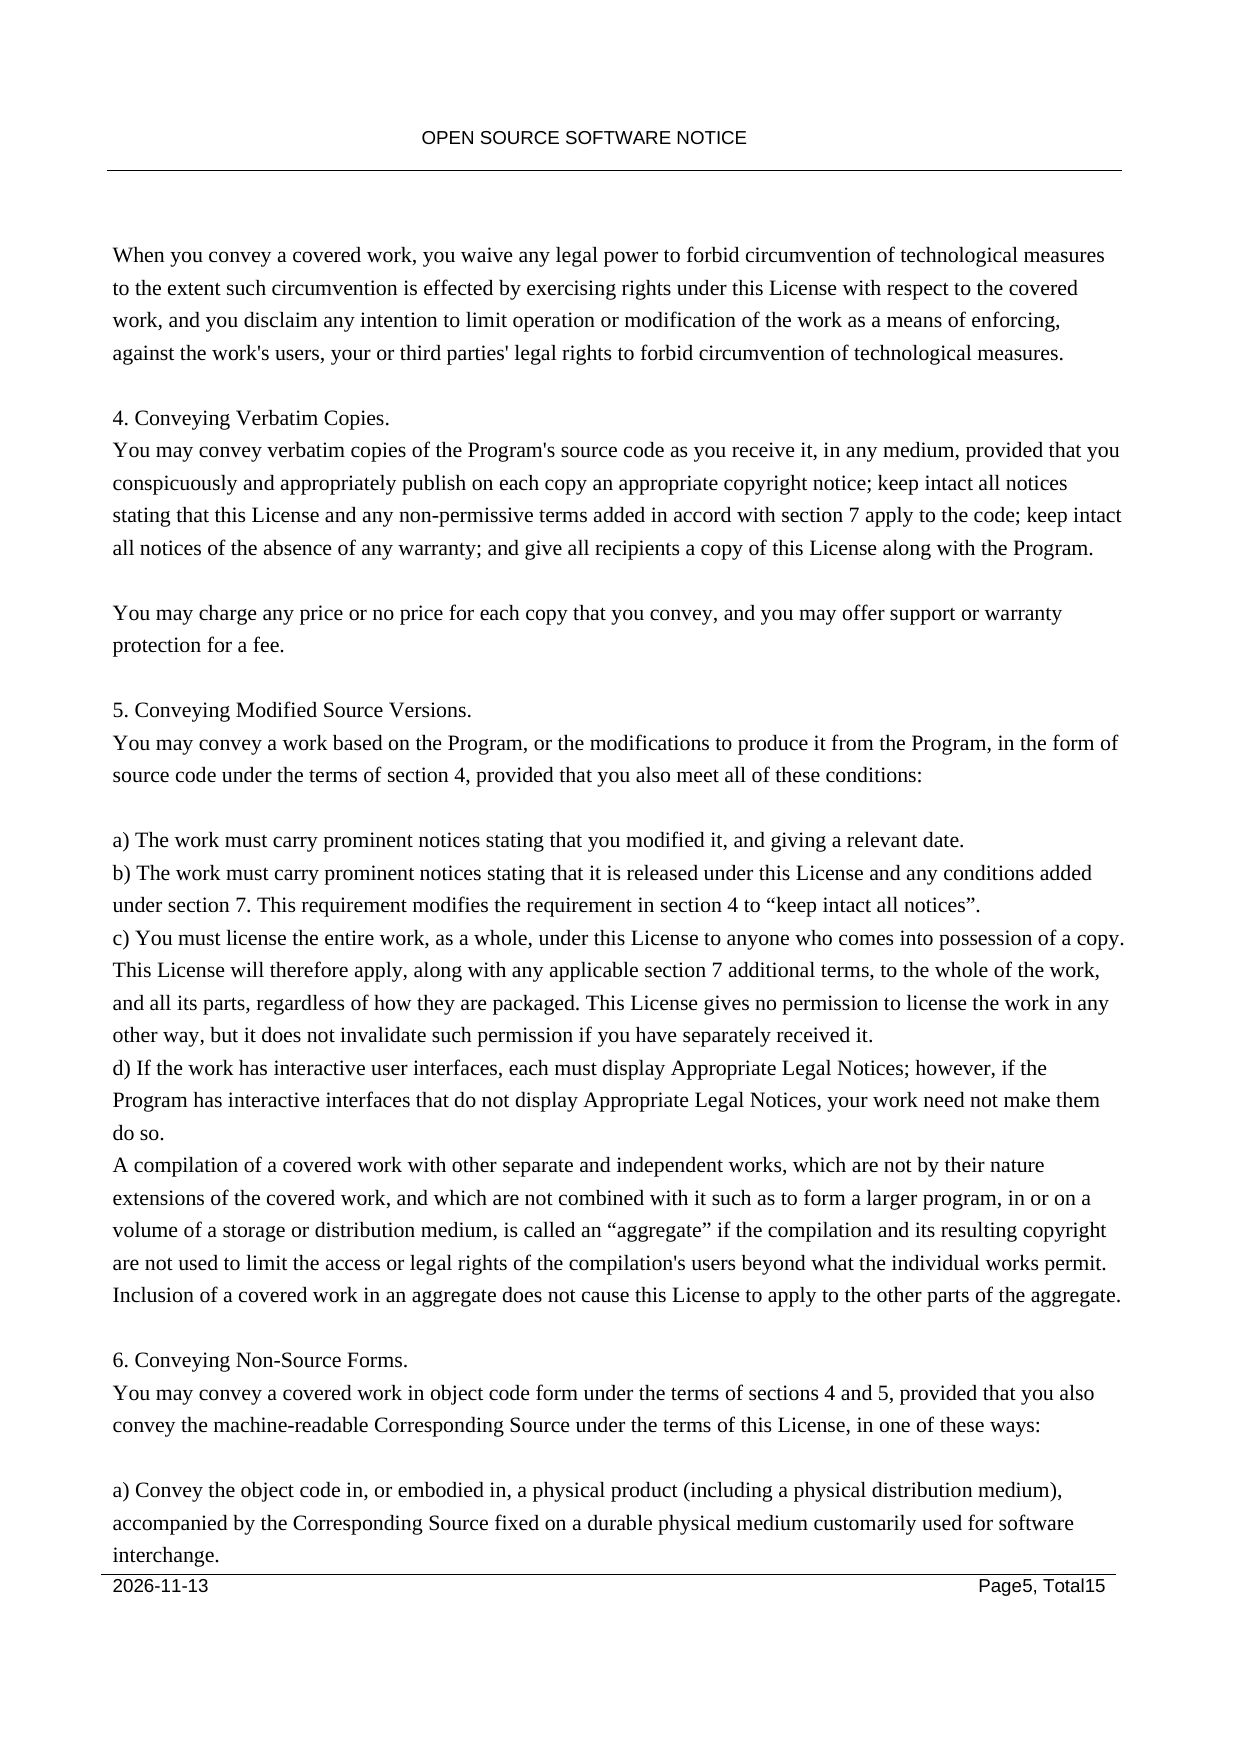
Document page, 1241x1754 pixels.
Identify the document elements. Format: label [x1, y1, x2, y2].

text [112, 206, 1128, 1571]
